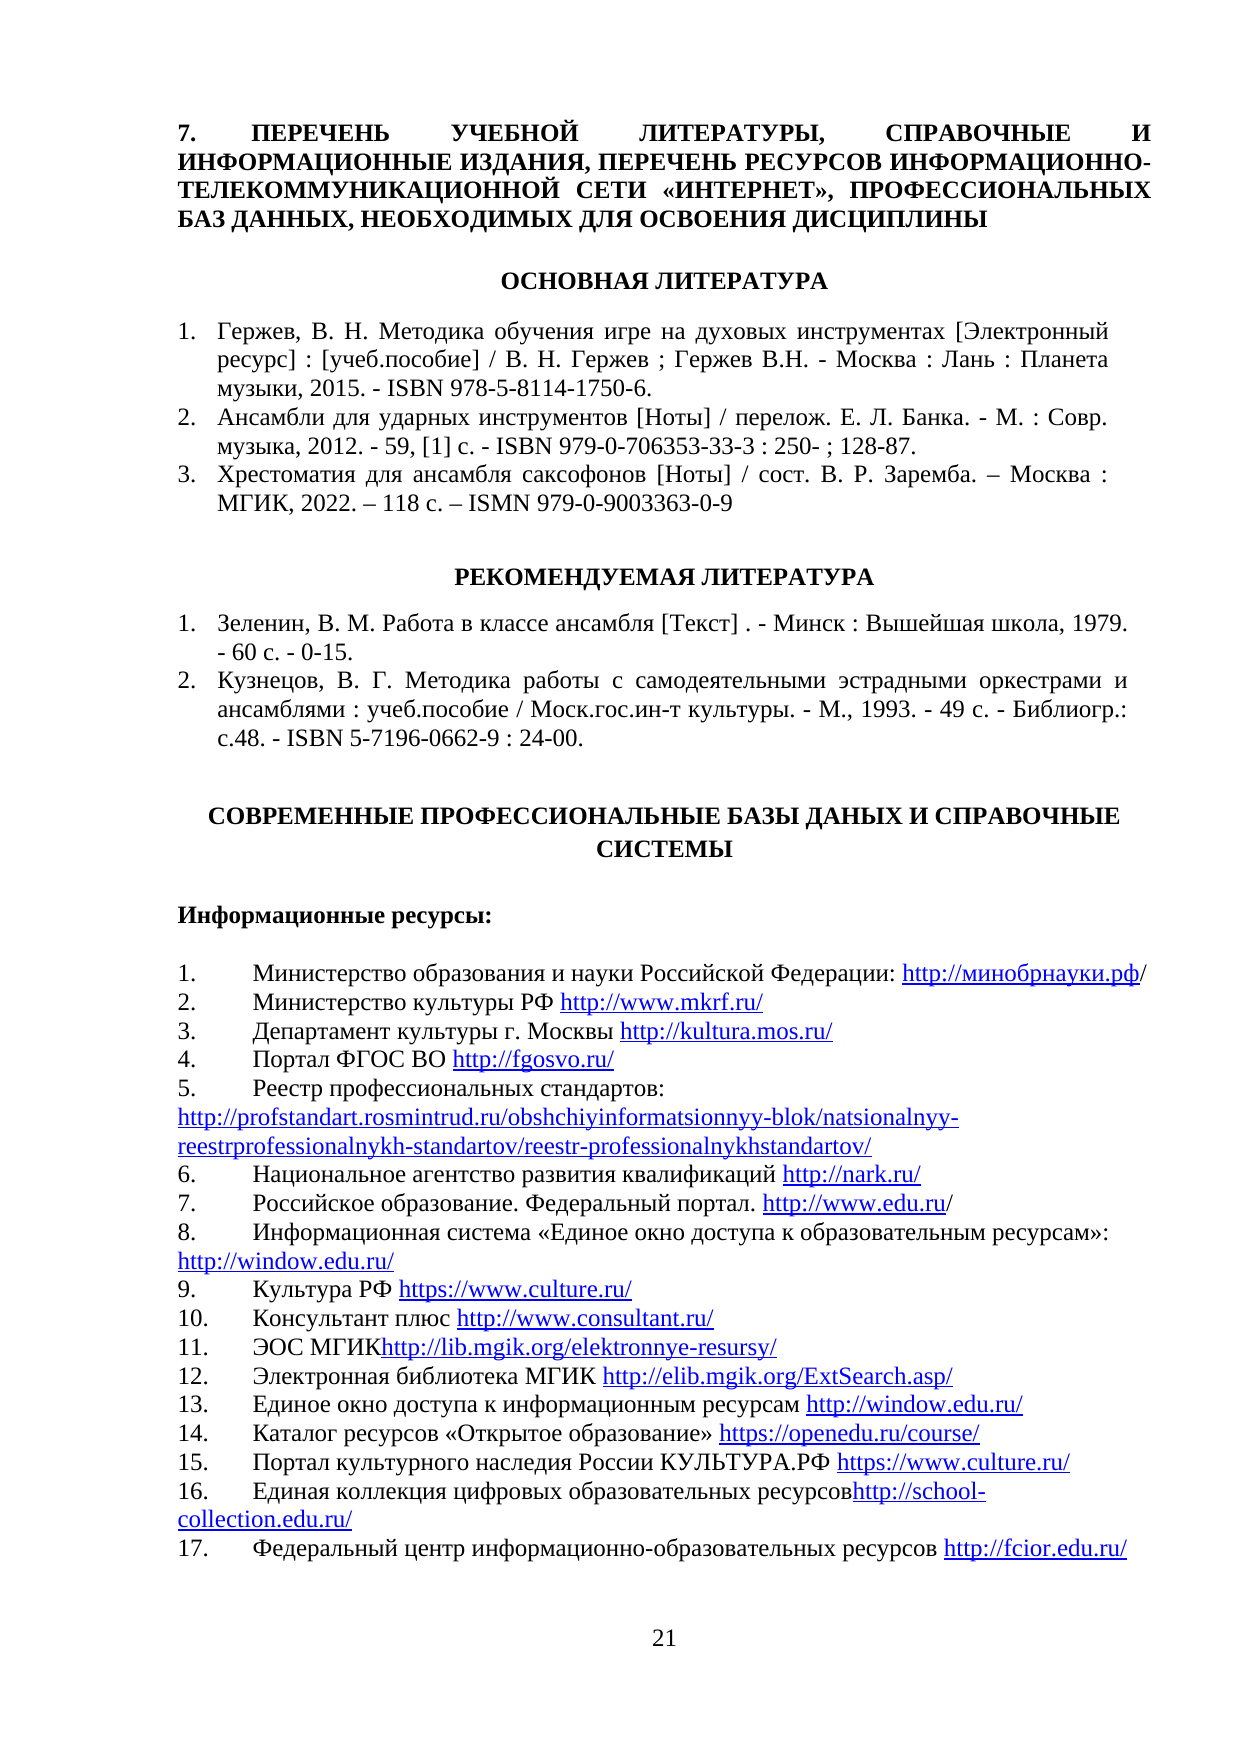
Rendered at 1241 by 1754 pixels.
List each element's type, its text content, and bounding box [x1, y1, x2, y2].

text Информационные ресурсы: [177, 900, 1152, 929]
list Министерство культуры РФ http://www.mkrf.ru/ [177, 987, 1152, 1016]
list ЭОС МГИКhttp://lib.mgik.org/elektronnye-resursy/ [177, 1332, 1152, 1361]
list Реестр профессиональных стандартов: http://profstandart.rosmintrud.ru/obshchiyinformatsionnyy-blok/natsionalnyy-reestrprofessionalnykh-standartov/reestr-professionalnykhstandartov/ [177, 1073, 1152, 1159]
list Портал культурного наследия России КУЛЬТУРА.РФ https://www.culture.ru/ [177, 1447, 1152, 1476]
list СОВРЕМЕННЫЕ ПРОФЕССИОНАЛЬНЫЕ БАЗЫ ДАНЫХ И СПРАВОЧНЫЕ СИСТЕМЫ [177, 801, 1152, 863]
subtitle ПЕРЕЧЕНЬ УЧЕБНОЙ ЛИТЕРАТУРЫ, СПРАВОЧНЫЕ И ИНФОРМАЦИОННЫЕ ИЗДАНИЯ, ПЕРЕЧЕНЬ РЕСУРСОВ ИНФОРМАЦИОННО-ТЕЛЕКОММУНИКАЦИОННОЙ СЕТИ «ИНТЕРНЕТ», ПРОФЕССИОНАЛЬНЫХ БАЗ ДАННЫХ, НЕОБХОДИМЫХ ДЛЯ ОСВОЕНИЯ ДИСЦИПЛИНЫ [177, 118, 1152, 233]
list Единое окно доступа к информационным ресурсам http://window.edu.ru/ [177, 1389, 1152, 1418]
list Единая коллекция цифровых образовательных ресурсовhttp://school-collection.edu.ru/ [177, 1476, 1152, 1533]
table_header Гержев, В. Н. Методика обучения игре на духовых инструментах [Электронный ресурс] : [учеб.пособие] / В. Н. Гержев ; Гержев В.Н. - Москва : Лань : Планета музыки, 2015. - ISBN 978-5-8114-1750-6. [206, 316, 1121, 402]
list Электронная библиотека МГИК http://elib.mgik.org/ExtSearch.asp/ [177, 1361, 1152, 1389]
table_header [166, 608, 206, 665]
list Портал ФГОС ВО http://fgosvo.ru/ [177, 1044, 1152, 1073]
list Министерство образования и науки Российской Федерации: http://минобрнауки.рф/ [177, 958, 1152, 987]
text ОСНОВНАЯ ЛИТЕРАТУРА [177, 266, 1152, 295]
list Культура РФ https://www.culture.ru/ [177, 1274, 1152, 1303]
list Департамент культуры г. Москвы http://kultura.mos.ru/ [177, 1016, 1152, 1044]
list Федеральный центр информационно-образовательных ресурсов http://fcior.edu.ru/ [177, 1533, 1152, 1562]
table_cell Хрестоматия для ансамбля саксофонов [Ноты] / сост. В. Р. Заремба. – Москва : МГИК, 2022. – 118 с. – ISMN 979-0-9003363-0-9 [206, 460, 1121, 517]
list Национальное агентство развития квалификаций http://nark.ru/ [177, 1159, 1152, 1188]
list Каталог ресурсов «Открытое образование» https://openedu.ru/course/ [177, 1418, 1152, 1447]
text РЕКОМЕНДУЕМАЯ ЛИТЕРАТУРА [177, 562, 1152, 591]
table_cell [166, 665, 206, 752]
list Консультант плюс http://www.consultant.ru/ [177, 1303, 1152, 1332]
table_cell Ансамбли для ударных инструментов [Ноты] / перелож. Е. Л. Банка. - М. : Совр. музыка, 2012. - 59, [1] с. - ISBN 979-0-706353-33-3 : 250- ; 128-87. [206, 402, 1121, 459]
table_header [166, 316, 206, 402]
table_cell [166, 460, 206, 517]
list Российское образование. Федеральный портал. http://www.edu.ru/ [177, 1188, 1152, 1217]
table_cell Кузнецов, В. Г. Методика работы с самодеятельными эстрадными оркестрами и ансамблями : учеб.пособие / Моск.гос.ин-т культуры. - М., 1993. - 49 с. - Библиогр.: с.48. - ISBN 5-7196-0662-9 : 24-00. [206, 665, 1140, 752]
list Информационная система «Единое окно доступа к образовательным ресурсам»: http://window.edu.ru/ [177, 1217, 1152, 1274]
table_header Зеленин, В. М. Работа в классе ансамбля [Текст] . - Минск : Вышейшая школа, 1979. - 60 с. - 0-15. [206, 608, 1140, 665]
table_cell [166, 402, 206, 459]
